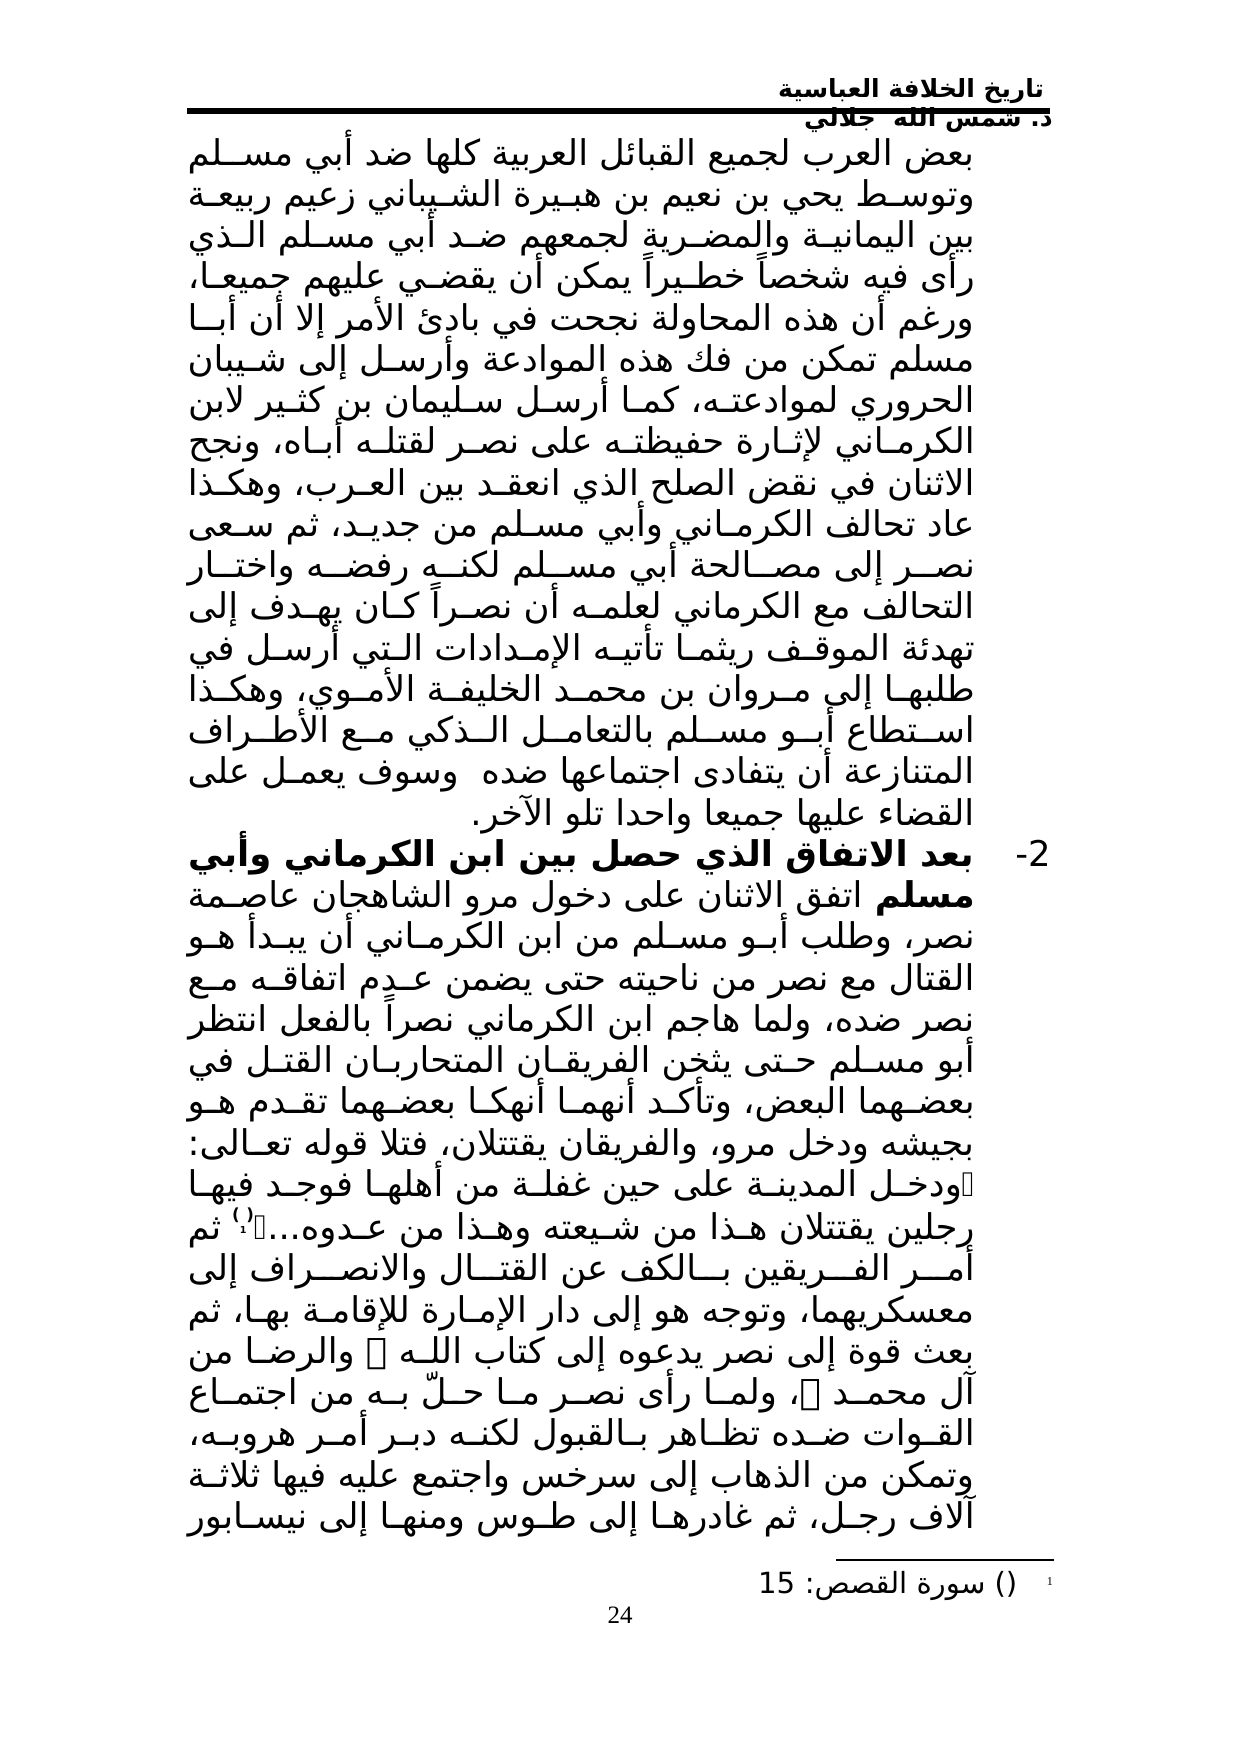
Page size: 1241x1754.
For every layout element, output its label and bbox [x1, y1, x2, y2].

list [187, 833, 1015, 1537]
list [187, 132, 1015, 833]
